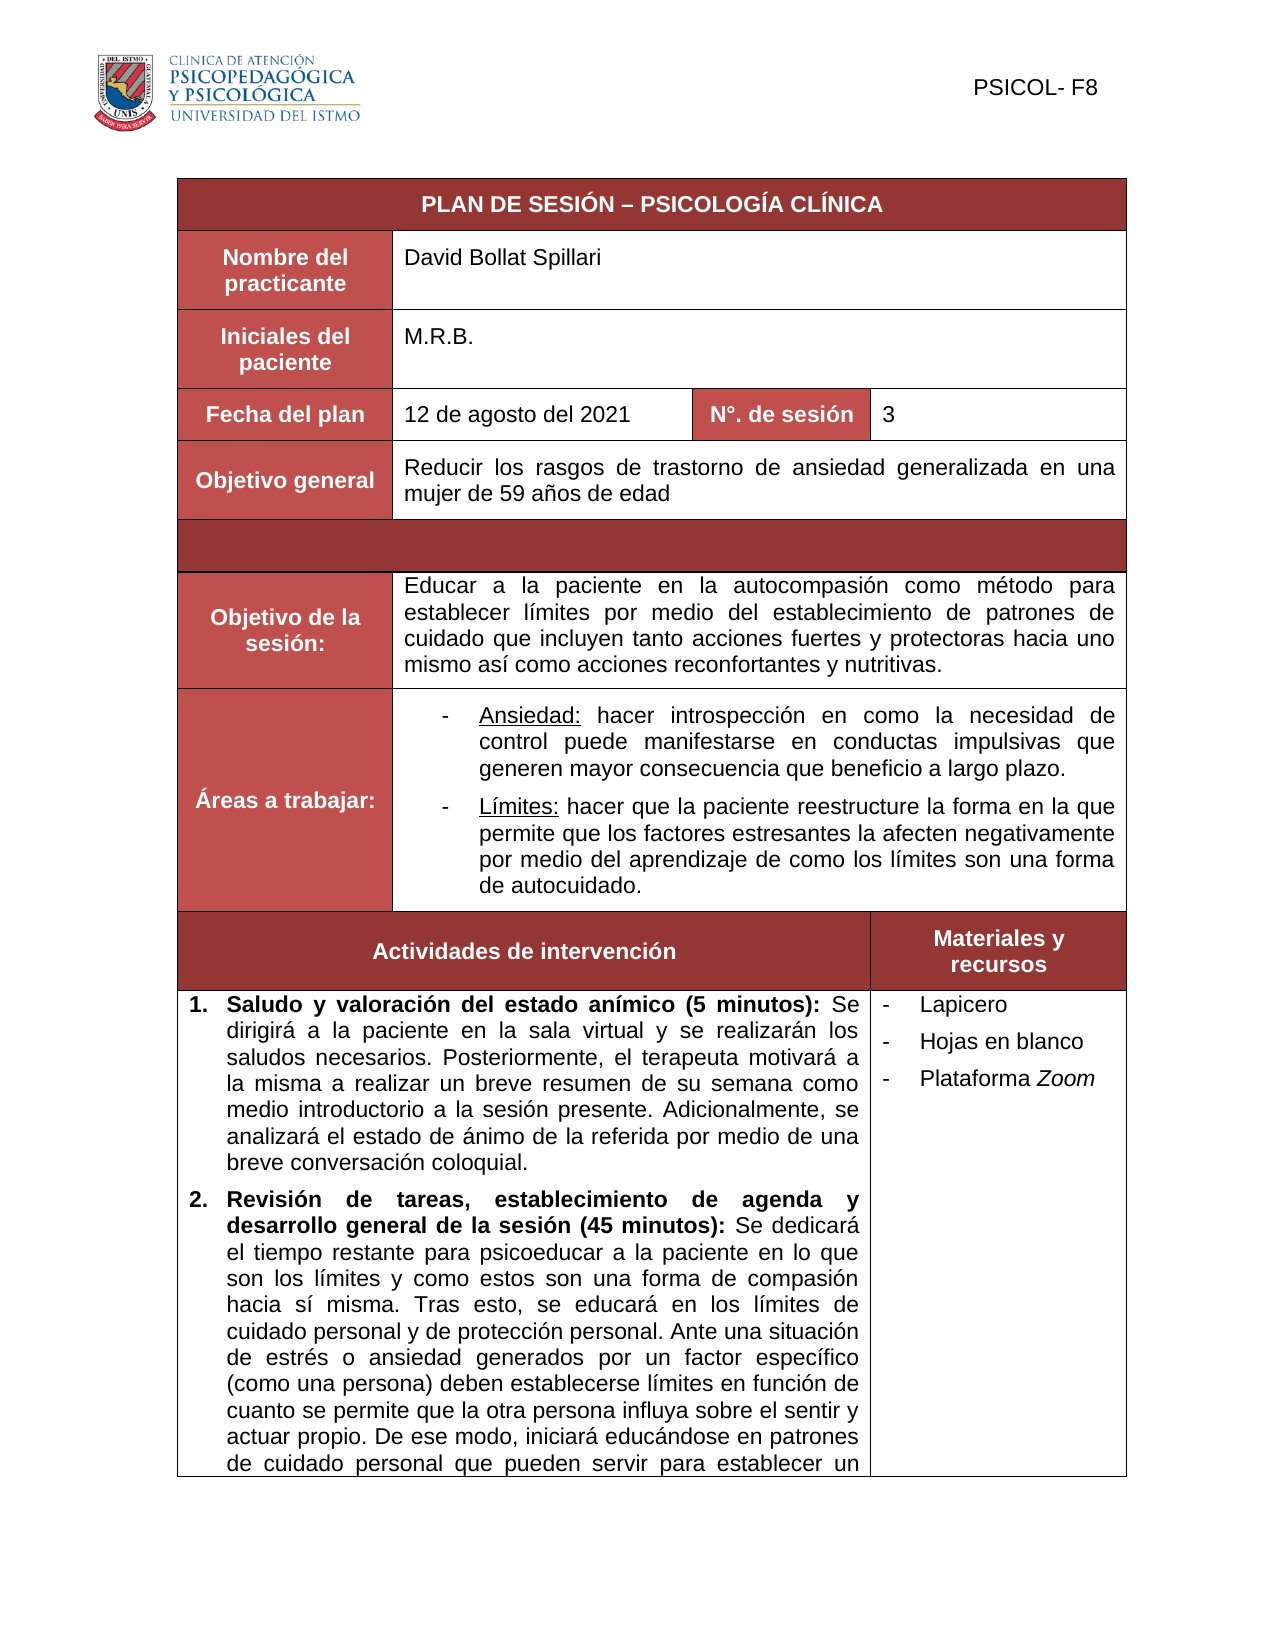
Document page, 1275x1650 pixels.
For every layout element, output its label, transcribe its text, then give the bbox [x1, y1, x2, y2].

table_cell Fecha del plan [178, 389, 392, 440]
picture [42, 25, 422, 166]
table_cell Actividades de intervención [178, 912, 870, 990]
table_cell Iniciales del paciente [178, 310, 392, 388]
table_cell Objetivo general [178, 441, 392, 519]
table_cell David Bollat Spillari [393, 231, 1126, 309]
table_cell Nombre del practicante [178, 231, 392, 309]
table_cell Educar a la paciente en la autocompasión como método para establecer límites por medio del establecimiento de patrones de cuidado que incluyen tanto acciones fuertes y protectoras hacia uno mismo así como acciones reconfortantes y nutritivas. [393, 573, 1126, 688]
table_header PLAN DE SESIÓN – PSICOLOGÍA CLÍNICA [178, 179, 1126, 230]
table_cell 12 de agosto del 2021 [393, 389, 692, 440]
table_cell Áreas a trabajar: [178, 689, 392, 911]
table_cell M.R.B. [393, 310, 1126, 388]
table_cell N°. de sesión [693, 389, 870, 440]
table_cell [178, 520, 1126, 571]
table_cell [871, 991, 1126, 1476]
table_cell 3 [871, 389, 1126, 440]
table_cell Reducir los rasgos de trastorno de ansiedad generalizada en una mujer de 59 años de edad [393, 441, 1126, 519]
table_cell Objetivo de la sesión: [178, 573, 392, 688]
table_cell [178, 991, 870, 1476]
table_cell Ansiedad: hacer introspección en como la necesidad de control puede manifestarse en conductas impulsivas que generen mayor consecuencia que beneficio a largo plazo. Límites: hacer que la paciente reestructure la forma en la que permite que los factores estresantes la afecten negativamente por medio del aprendizaje de como los límites son una forma de autocuidado. [393, 689, 1126, 911]
table_cell Materiales y recursos [871, 912, 1126, 990]
